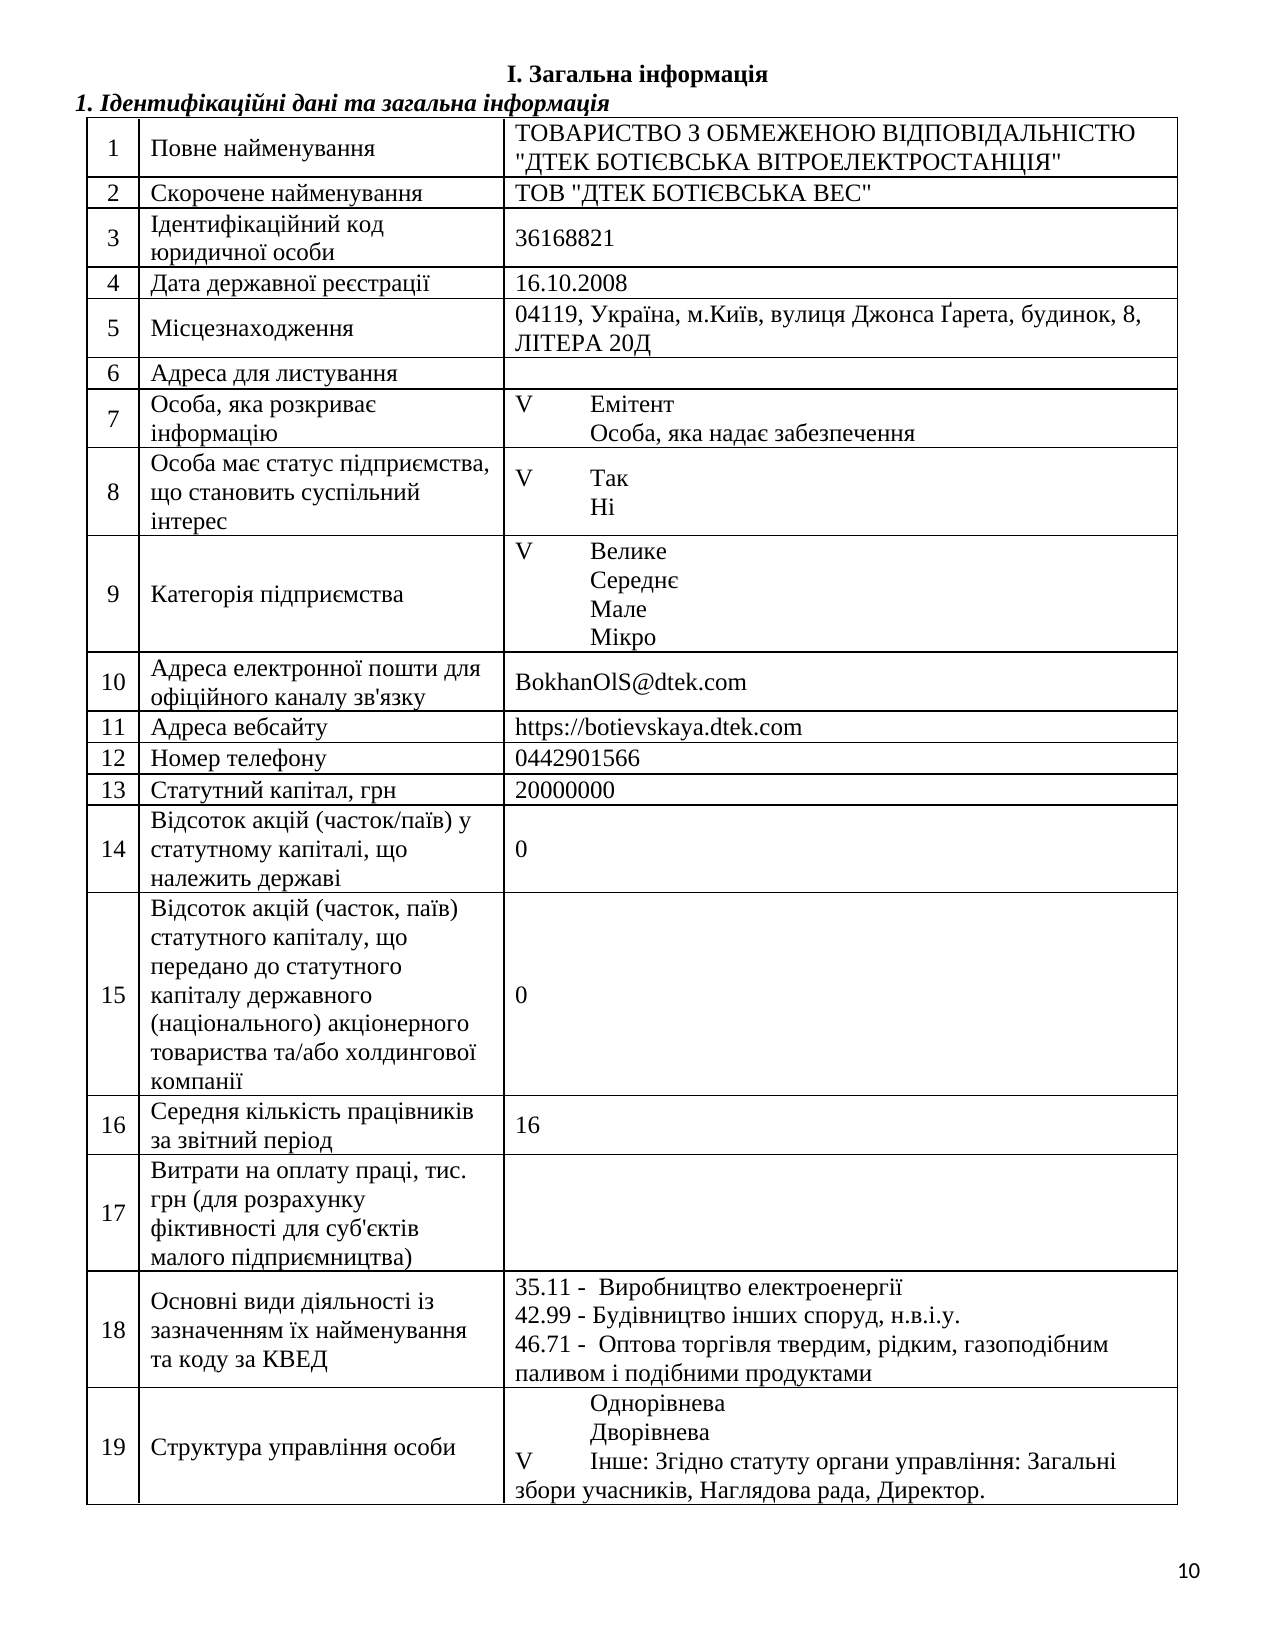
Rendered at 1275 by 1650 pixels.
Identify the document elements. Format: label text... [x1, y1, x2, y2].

table_cell 36168821 [505, 209, 1177, 266]
table_cell ТОВ "ДТЕК БОТIЄВСЬКА ВЕС" [505, 178, 1177, 207]
table_cell V Так Ні [505, 448, 1177, 535]
table_cell BokhanOlS@dtek.com [505, 653, 1177, 710]
table_header Повне найменування [140, 118, 504, 176]
text 1. Ідентифікаційні дані та загальна інформація [75, 88, 1200, 117]
table_cell 6 [88, 358, 138, 388]
table_cell Особа, яка розкриває інформацію [140, 390, 503, 447]
table_cell Категорія підприємства [140, 536, 503, 651]
table_cell 8 [88, 448, 138, 535]
table_cell 19 [88, 1388, 138, 1503]
table_cell 9 [88, 536, 138, 651]
table_cell 3 [88, 209, 138, 266]
table_cell Основні види діяльності із зазначенням їх найменування та коду за КВЕД [140, 1272, 503, 1387]
table_cell 0442901566 [505, 743, 1177, 773]
table_cell V Емітент Особа, яка надає забезпечення [505, 390, 1177, 447]
table_cell Адреса вебсайту [140, 712, 503, 742]
table_cell V Велике Середнє Мале Мікро [505, 536, 1177, 651]
table_cell 10 [88, 653, 138, 710]
table_cell 14 [88, 806, 138, 892]
table_cell 04119, Україна, м.Київ, вулиця Джонса Ґарета, будинок, 8, ЛIТЕРА 20Д [505, 299, 1177, 357]
table_header ТОВАРИСТВО З ОБМЕЖЕНОЮ ВIДПОВIДАЛЬНIСТЮ "ДТЕК БОТIЄВСЬКА ВIТРОЕЛЕКТРОСТАНЦIЯ" [505, 118, 1177, 176]
table_cell Відсоток акцій (часток/паїв) у статутному капіталі, що належить державі [140, 806, 503, 892]
table_cell Скорочене найменування [140, 178, 503, 207]
table_cell 7 [88, 390, 138, 447]
table_cell [505, 358, 1177, 388]
table_cell 16 [88, 1096, 138, 1154]
text I. Загальна інформація [75, 59, 1200, 88]
table_cell 12 [88, 743, 138, 773]
table_cell Адреса електронної пошти для офіційного каналу зв'язку [140, 653, 503, 710]
table_cell 0 [505, 893, 1177, 1095]
table_cell 16 [505, 1096, 1177, 1154]
table_cell 5 [88, 299, 138, 357]
table_cell Номер телефону [140, 743, 503, 773]
table_cell 0 [505, 806, 1177, 892]
table_cell 15 [88, 893, 138, 1095]
table_cell 11 [88, 712, 138, 742]
table_header 1 [88, 118, 139, 176]
table_cell 2 [88, 178, 138, 207]
table_cell 13 [88, 775, 138, 804]
table_cell 20000000 [505, 775, 1177, 804]
table_cell 4 [88, 268, 138, 297]
table_cell Дата державної реєстрації [140, 268, 503, 297]
table_cell 17 [88, 1155, 138, 1270]
table_cell 16.10.2008 [505, 268, 1177, 297]
table_cell Особа має статус підприємства, що становить суспільний інтерес [140, 448, 503, 535]
table_cell https://botievskaya.dtek.com [505, 712, 1177, 742]
table_cell Відсоток акцій (часток, паїв) статутного капіталу, що передано до статутного капіталу державного (національного) акціонерного товариства та/або холдингової компанії [140, 893, 503, 1095]
table_cell Витрати на оплату праці, тис. грн (для розрахунку фіктивності для суб'єктів малого підприємництва) [140, 1155, 503, 1270]
table_cell Місцезнаходження [140, 299, 503, 357]
table_cell Однорівнева Дворівнева V Інше: Згiдно статуту органи управлiння: Загальнi збори учасникiв, Наглядова рада, Директор. [505, 1388, 1177, 1503]
table_cell 35.11 - Виробництво електроенергiї 42.99 - Будiвництво iнших споруд, н.в.i.у. 46.71 - Оптова торгiвля твердим, рiдким, газоподiбним паливом i подiбними продуктами [505, 1272, 1177, 1387]
table_cell Ідентифікаційний код юридичної особи [140, 209, 503, 266]
table_cell 18 [88, 1272, 138, 1387]
table_cell [505, 1155, 1177, 1270]
table_cell Структура управління особи [140, 1388, 503, 1503]
table_cell Середня кількість працівників за звітний період [140, 1096, 503, 1154]
table_cell Статутний капітал, грн [140, 775, 503, 804]
table_cell Адреса для листування [140, 358, 503, 388]
